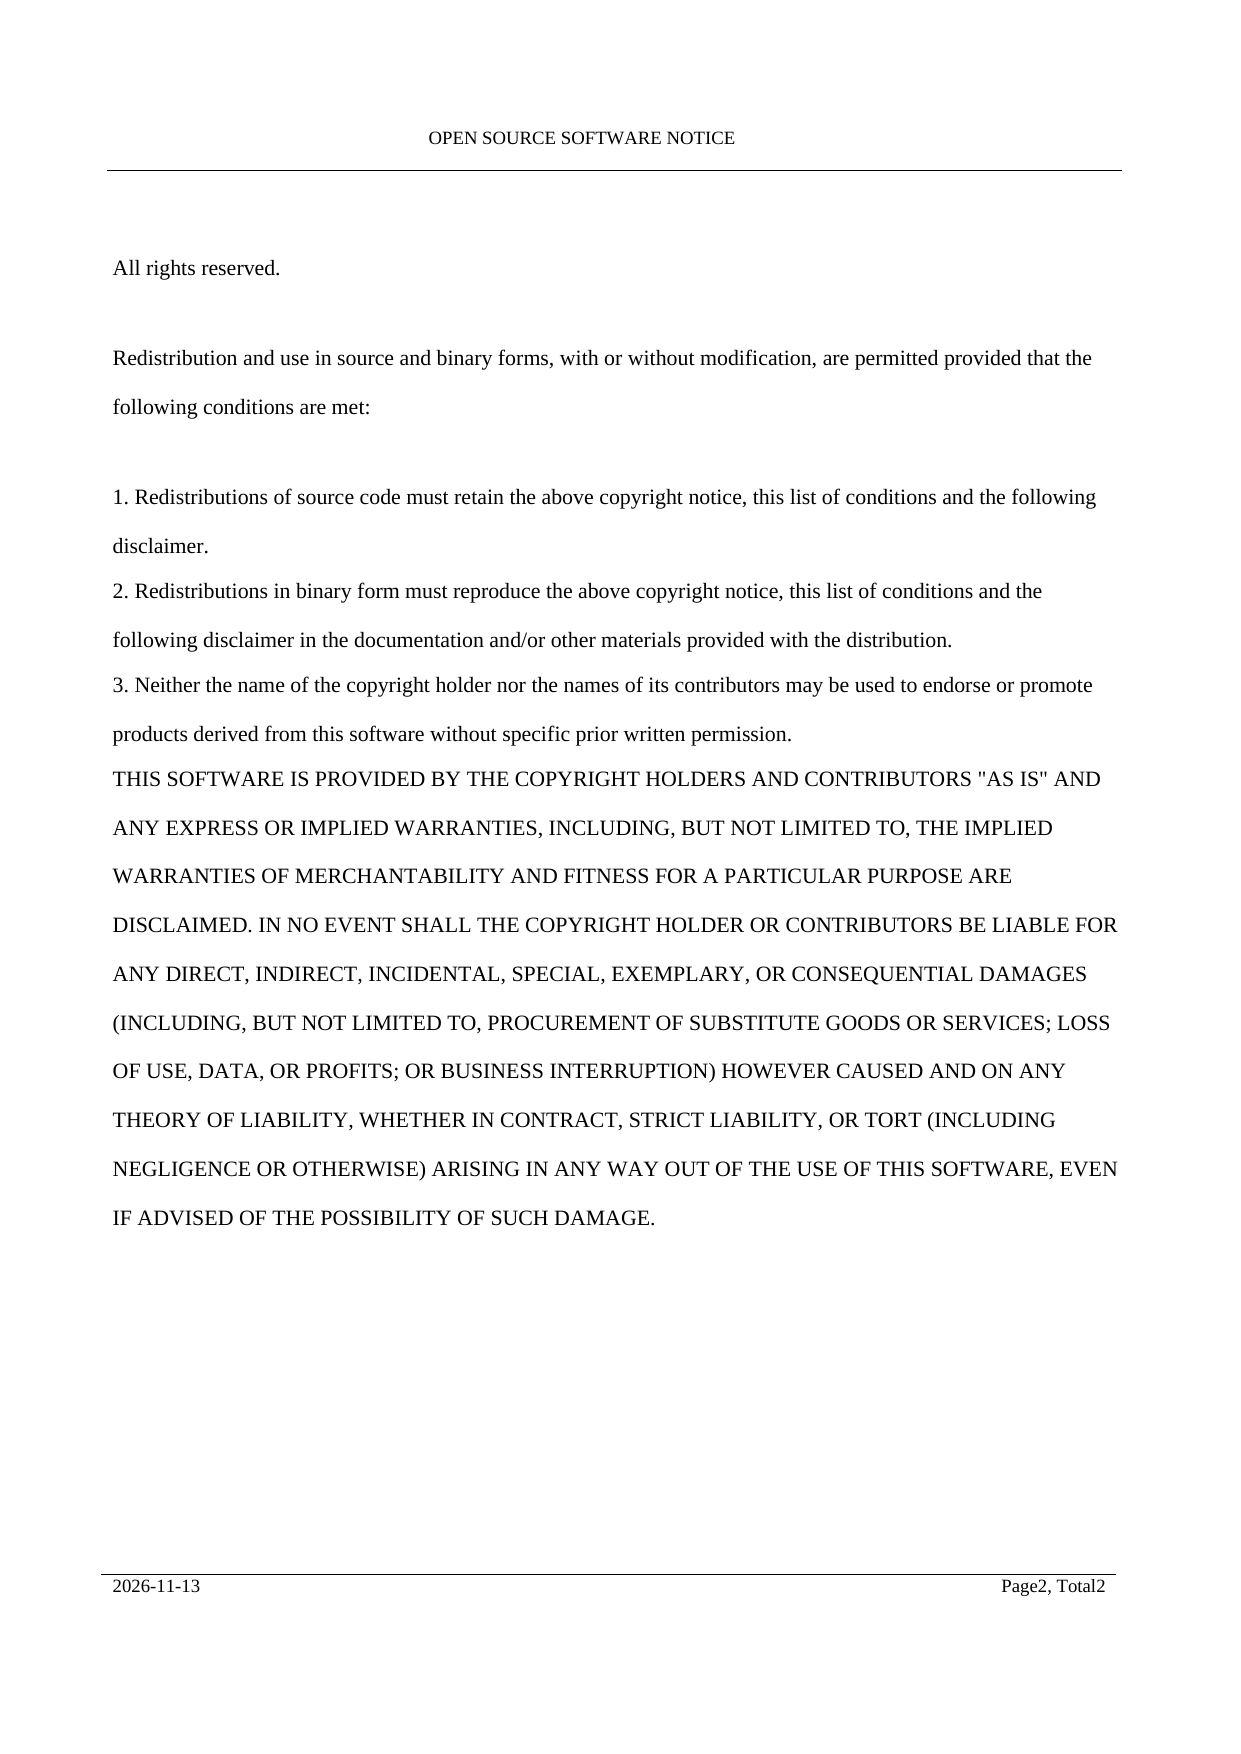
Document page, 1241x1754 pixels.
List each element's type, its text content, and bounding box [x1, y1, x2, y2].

text All rights reserved. [112, 251, 1128, 284]
text 3. Neither the name of the copyright holder nor the names of its contributors may be used to endorse or promote products derived from this software without specific prior written permission. [112, 668, 1128, 749]
text 1. Redistributions of source code must retain the above copyright notice, this list of conditions and the following disclaimer. [112, 481, 1128, 562]
text THIS SOFTWARE IS PROVIDED BY THE COPYRIGHT HOLDERS AND CONTRIBUTORS "AS IS" AND ANY EXPRESS OR IMPLIED WARRANTIES, INCLUDING, BUT NOT LIMITED TO, THE IMPLIED WARRANTIES OF MERCHANTABILITY AND FITNESS FOR A PARTICULAR PURPOSE ARE DISCLAIMED. IN NO EVENT SHALL THE COPYRIGHT HOLDER OR CONTRIBUTORS BE LIABLE FOR ANY DIRECT, INDIRECT, INCIDENTAL, SPECIAL, EXEMPLARY, OR CONSEQUENTIAL DAMAGES (INCLUDING, BUT NOT LIMITED TO, PROCUREMENT OF SUBSTITUTE GOODS OR SERVICES; LOSS OF USE, DATA, OR PROFITS; OR BUSINESS INTERRUPTION) HOWEVER CAUSED AND ON ANY THEORY OF LIABILITY, WHETHER IN CONTRACT, STRICT LIABILITY, OR TORT (INCLUDING NEGLIGENCE OR OTHERWISE) ARISING IN ANY WAY OUT OF THE USE OF THIS SOFTWARE, EVEN IF ADVISED OF THE POSSIBILITY OF SUCH DAMAGE. [112, 762, 1128, 1233]
text Redistribution and use in source and binary forms, with or without modification, are permitted provided that the following conditions are met: [112, 342, 1128, 423]
text 2. Redistributions in binary form must reproduce the above copyright notice, this list of conditions and the following disclaimer in the documentation and/or other materials provided with the distribution. [112, 574, 1128, 656]
